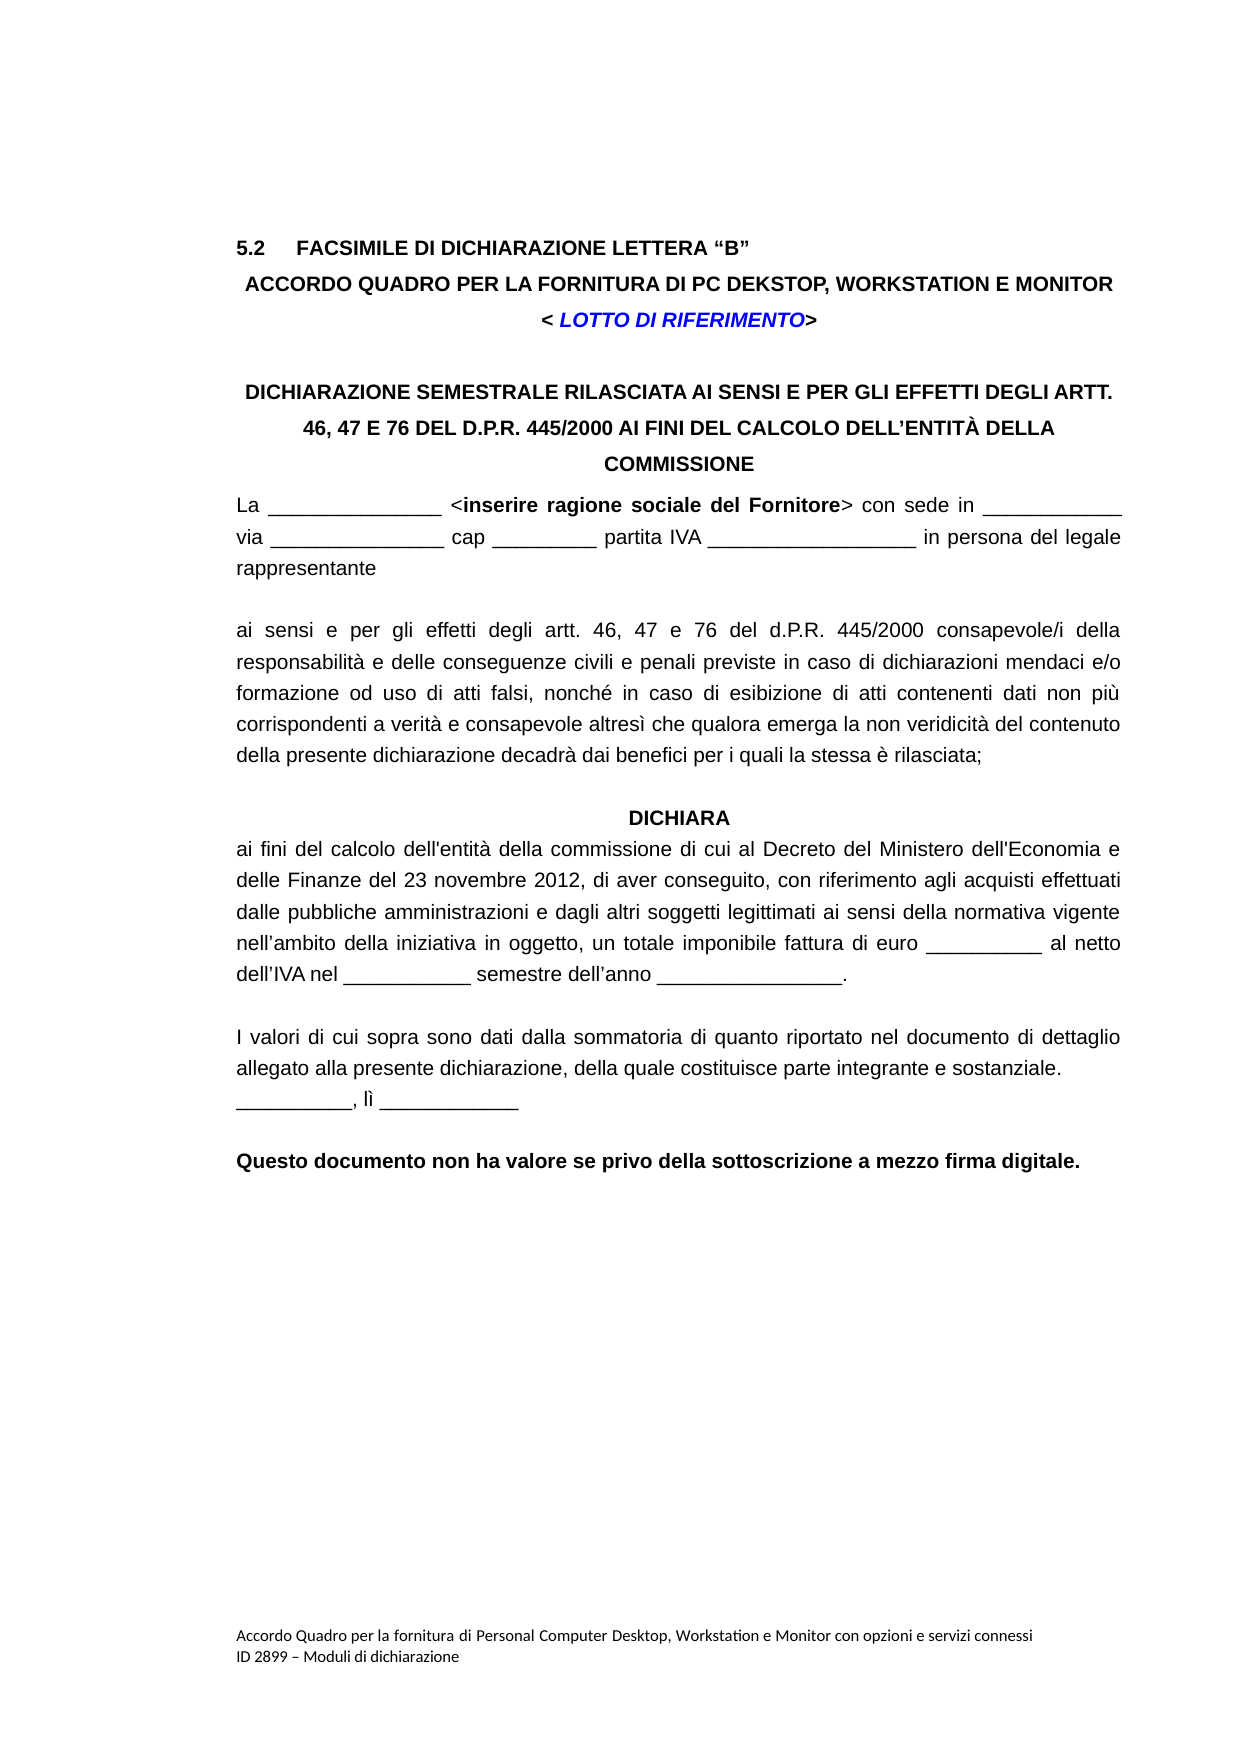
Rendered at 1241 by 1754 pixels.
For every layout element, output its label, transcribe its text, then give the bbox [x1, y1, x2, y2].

subtitle 5.2 FACSIMILE DI DICHIARAZIONE LETTERA “B” [236, 236, 1122, 260]
text DICHIARAZIONE semestrale RILASCIATA AI SENSI e per gli effetti DEgli ARTt. 46, 47 e 76 DEL D.P.R. 445/2000 ai fini del calcolo dell’entità della commissione [236, 380, 1122, 476]
text Questo documento non ha valore se privo della sottoscrizione a mezzo firma digitale. [236, 1149, 1122, 1173]
text La _______________ <inserire ragione sociale del Fornitore> con sede in ____________ via _______________ cap _________ partita IVA __________________ in persona del legale rappresentante [236, 488, 1122, 582]
text ACCORDO QUADRO PER LA FORNITURA DI PC DEKSTOP, WORKSTATION E MONITOR < Lotto di riferimento> [236, 272, 1122, 332]
text DICHIARA [236, 800, 1122, 832]
text __________, lì ____________ [236, 1082, 1122, 1113]
text I valori di cui sopra sono dati dalla sommatoria di quanto riportato nel documento di dettaglio allegato alla presente dichiarazione, della quale costituisce parte integrante e sostanziale. [236, 1019, 1122, 1082]
text ai fini del calcolo dell'entità della commissione di cui al Decreto del Ministero dell'Economia e delle Finanze del 23 novembre 2012, di aver conseguito, con riferimento agli acquisti effettuati dalle pubbliche amministrazioni e dagli altri soggetti legittimati ai sensi della normativa vigente nell’ambito della iniziativa in oggetto, un totale imponibile fattura di euro __________ al netto dell’IVA nel ___________ semestre dell’anno ________________. [236, 832, 1122, 988]
text ai sensi e per gli effetti degli artt. 46, 47 e 76 del d.P.R. 445/2000 consapevole/i della responsabilità e delle conseguenze civili e penali previste in caso di dichiarazioni mendaci e/o formazione od uso di atti falsi, nonché in caso di esibizione di atti contenenti dati non più corrispondenti a verità e consapevole altresì che qualora emerga la non veridicità del contenuto della presente dichiarazione decadrà dai benefici per i quali la stessa è rilasciata; [236, 613, 1122, 769]
